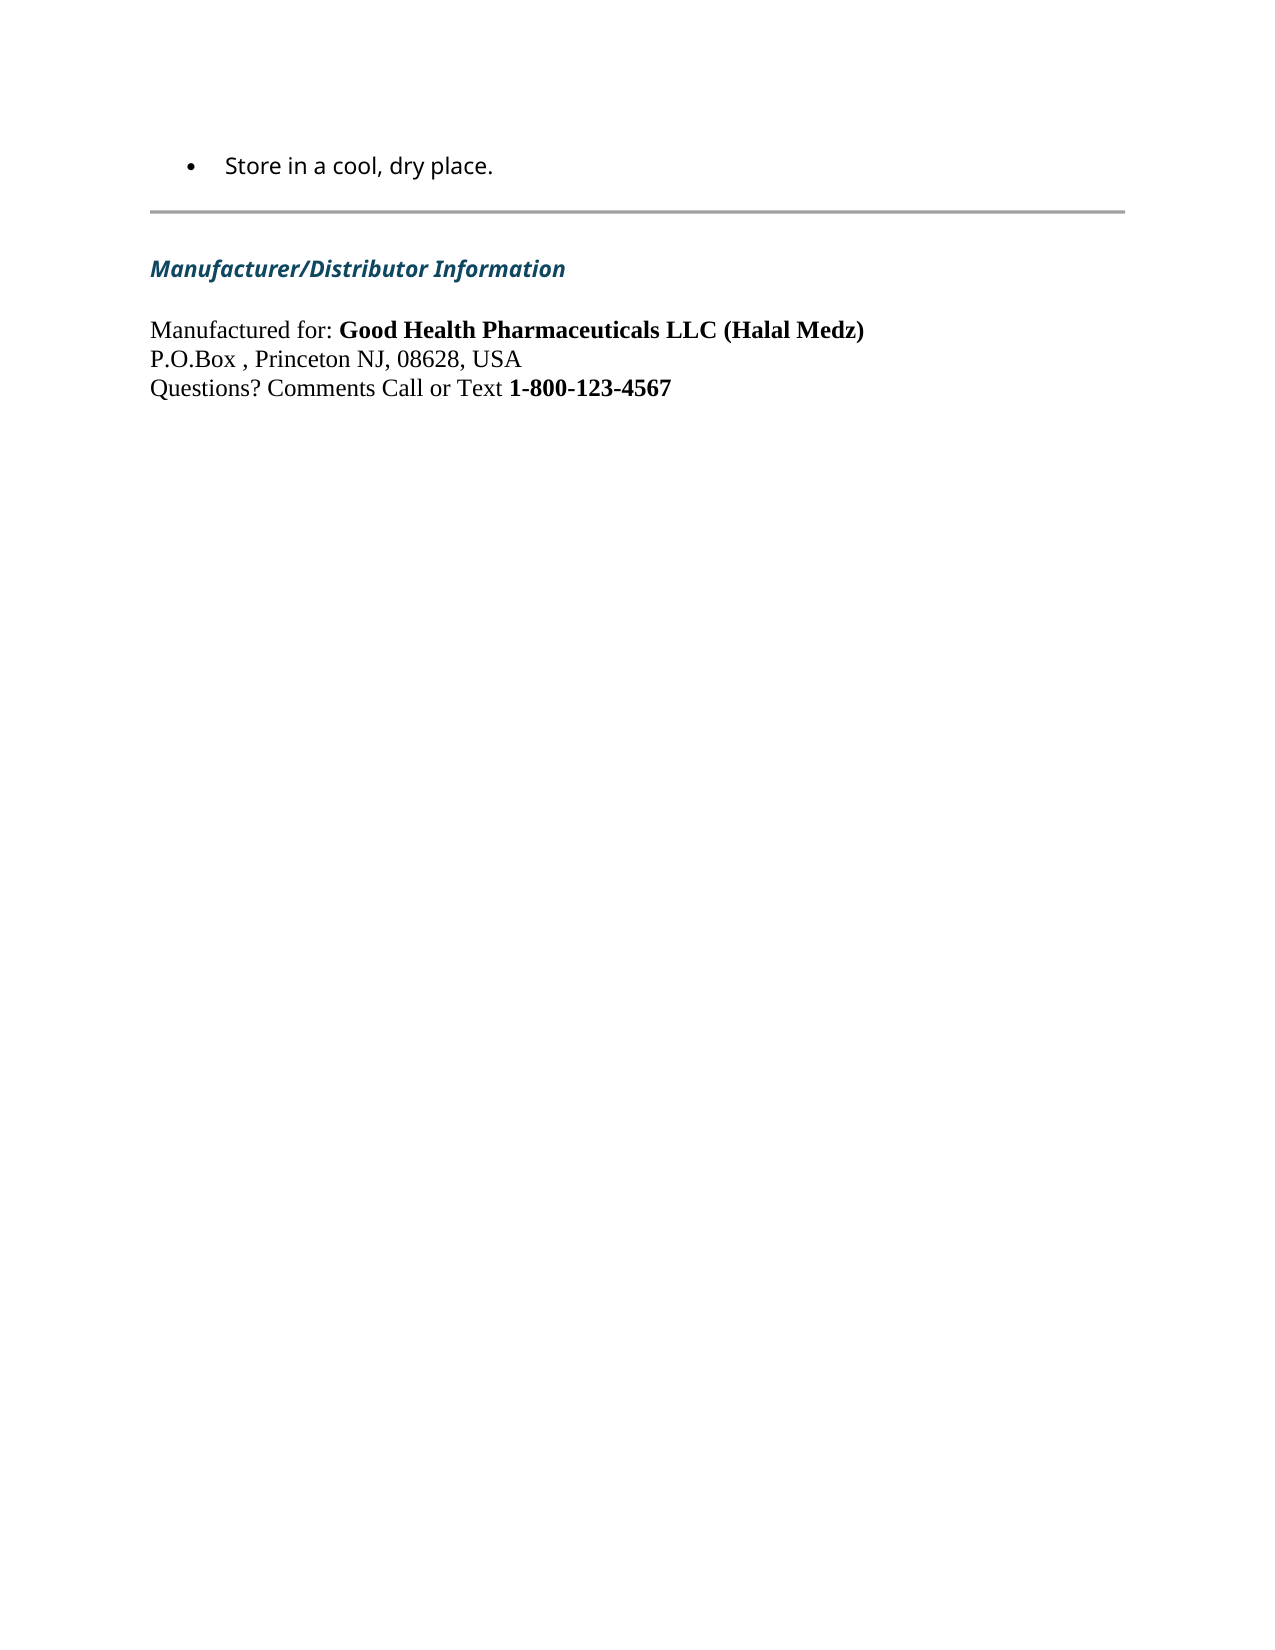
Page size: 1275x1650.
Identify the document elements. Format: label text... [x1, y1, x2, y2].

list Store in a cool, dry place. [187, 150, 1125, 181]
text Manufactured for: Good Health Pharmaceuticals LLC (Halal Medz) P.O.Box , Princeton NJ, 08628, USA Questions? Comments Call or Text 1-800-123-4567 [150, 315, 1125, 402]
subtitle Manufacturer/Distributor Information [150, 252, 1125, 284]
